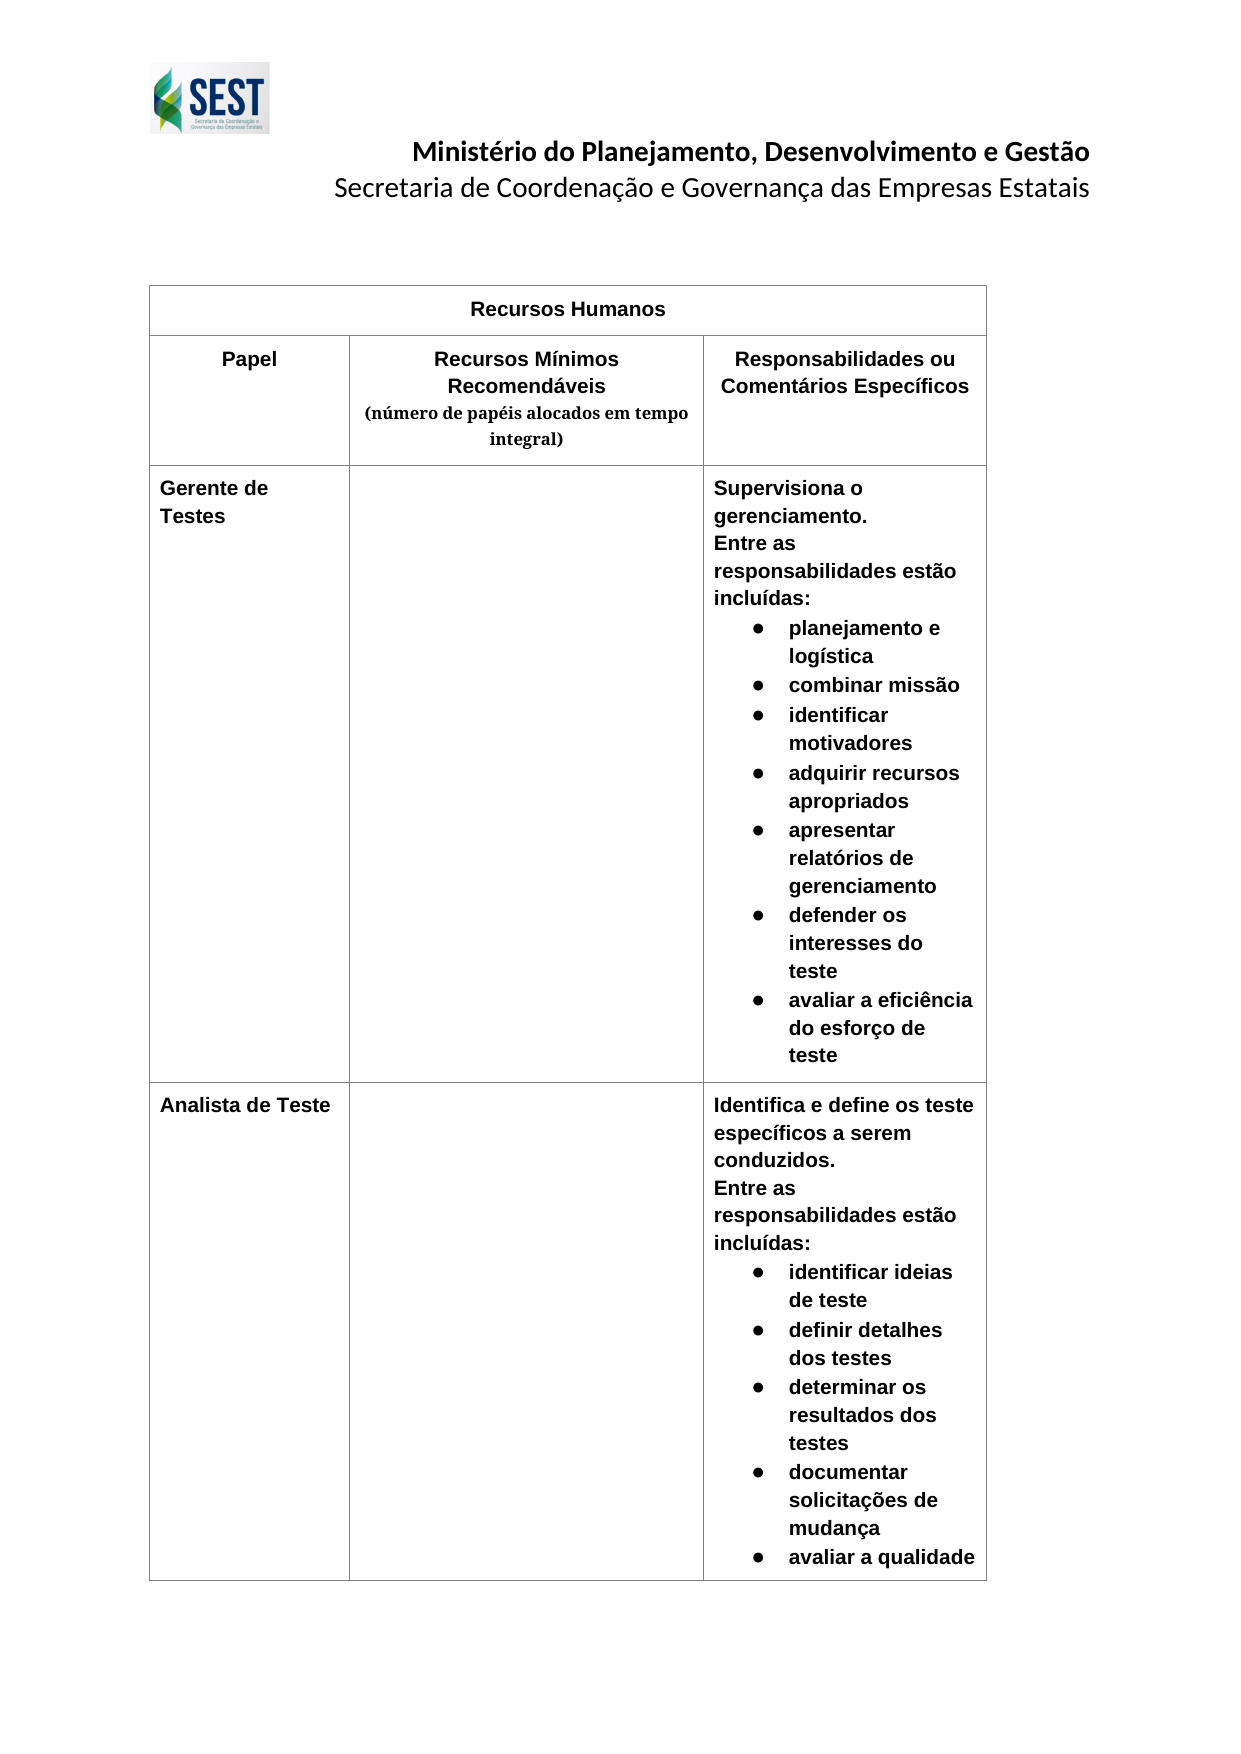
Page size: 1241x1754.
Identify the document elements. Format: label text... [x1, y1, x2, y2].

table_cell Papel [150, 336, 349, 464]
table_cell Analista de Teste [150, 1083, 349, 1579]
table_cell [350, 466, 703, 1082]
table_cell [704, 1083, 986, 1579]
table_cell [350, 1083, 703, 1579]
table_cell Recursos Mínimos Recomendáveis (número de papéis alocados em tempo integral) [350, 336, 703, 464]
picture [150, 62, 270, 134]
table_cell Responsabilidades ou Comentários Específicos [704, 336, 986, 464]
table_header Recursos Humanos [150, 286, 986, 335]
table_cell Supervisiona o gerenciamento. Entre as responsabilidades estão incluídas: planejamento e logística combinar missão identificar motivadores adquirir recursos apropriados apresentar relatórios de gerenciamento defender os interesses do teste avaliar a eficiência do esforço de teste [704, 466, 986, 1082]
table_cell Gerente de Testes [150, 466, 349, 1082]
